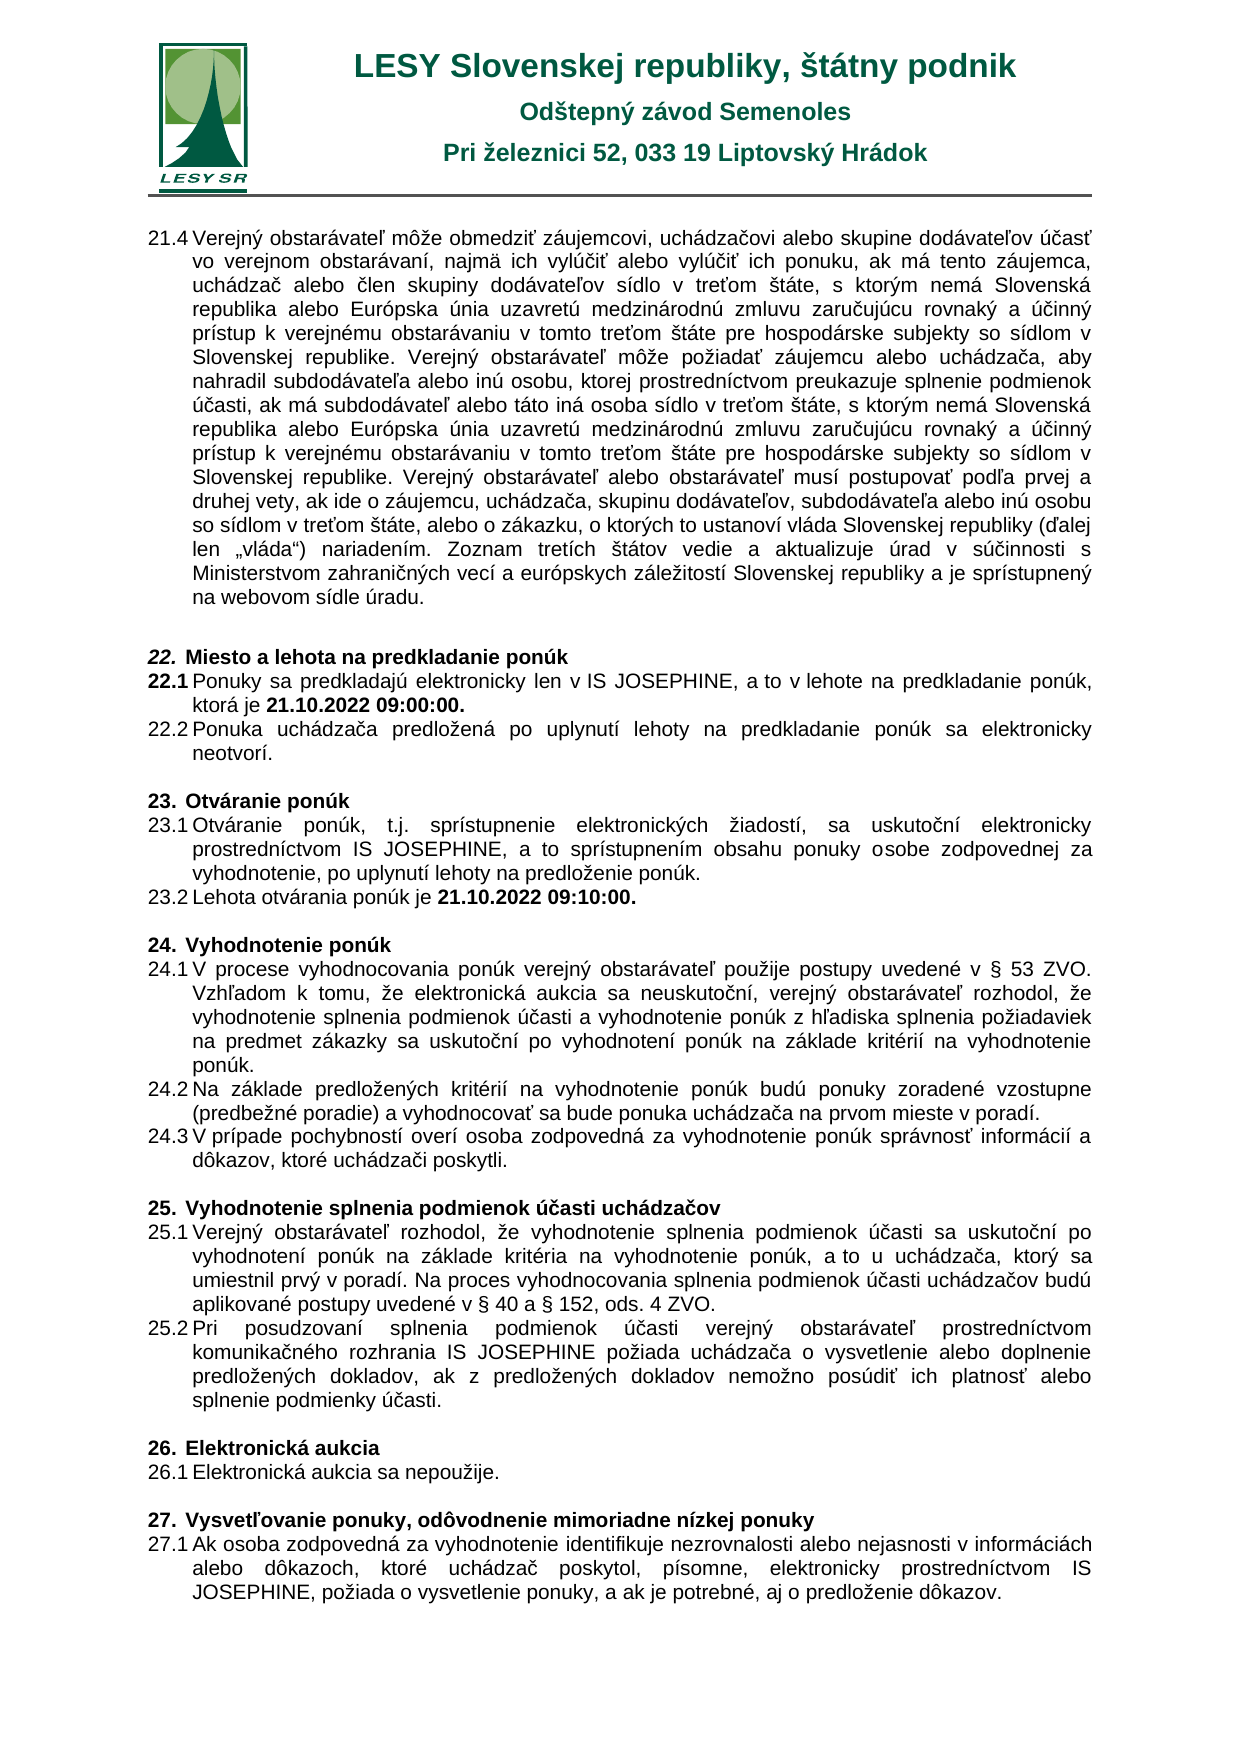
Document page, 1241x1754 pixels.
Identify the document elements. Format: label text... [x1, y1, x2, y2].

list Ponuka uchádzača predložená po uplynutí lehoty na predkladanie ponúk sa elektronicky neotvorí. [148, 717, 1093, 765]
list Na základe predložených kritérií na vyhodnotenie ponúk budú ponuky zoradené vzostupne (predbežné poradie) a vyhodnocovať sa bude ponuka uchádzača na prvom mieste v poradí. [148, 1076, 1093, 1124]
list Vyhodnotenie ponúk [148, 933, 1093, 957]
list Elektronická aukcia [148, 1436, 1093, 1460]
list Lehota otvárania ponúk je 21.10.2022 09:10:00. [148, 885, 1093, 909]
list V procese vyhodnocovania ponúk verejný obstarávateľ použije postupy uvedené v § 53 ZVO. Vzhľadom k tomu, že elektronická aukcia sa neuskutoční, verejný obstarávateľ rozhodol, že vyhodnotenie splnenia podmienok účasti a vyhodnotenie ponúk z hľadiska splnenia požiadaviek na predmet zákazky sa uskutoční po vyhodnotení ponúk na základe kritérií na vyhodnotenie ponúk. [148, 957, 1093, 1076]
list Elektronická aukcia sa nepoužije. [148, 1460, 1093, 1484]
list Verejný obstarávateľ môže obmedziť záujemcovi, uchádzačovi alebo skupine dodávateľov účasť vo verejnom obstarávaní, najmä ich vylúčiť alebo vylúčiť ich ponuku, ak má tento záujemca, uchádzač alebo člen skupiny dodávateľov sídlo v treťom štáte, s ktorým nemá Slovenská republika alebo Európska únia uzavretú medzinárodnú zmluvu zaručujúcu rovnaký a účinný prístup k verejnému obstarávaniu v tomto treťom štáte pre hospodárske subjekty so sídlom v Slovenskej republike. Verejný obstarávateľ môže požiadať záujemcu alebo uchádzača, aby nahradil subdodávateľa alebo inú osobu, ktorej prostredníctvom preukazuje splnenie podmienok účasti, ak má subdodávateľ alebo táto iná osoba sídlo v treťom štáte, s ktorým nemá Slovenská republika alebo Európska únia uzavretú medzinárodnú zmluvu zaručujúcu rovnaký a účinný prístup k verejnému obstarávaniu v tomto treťom štáte pre hospodárske subjekty so sídlom v Slovenskej republike. Verejný obstarávateľ alebo obstarávateľ musí postupovať podľa prvej a druhej vety, ak ide o záujemcu, uchádzača, skupinu dodávateľov, subdodávateľa alebo inú osobu so sídlom v treťom štáte, alebo o zákazku, o ktorých to ustanoví vláda Slovenskej republiky (ďalej len „vláda“) nariadením. Zoznam tretích štátov vedie a aktualizuje úrad v súčinnosti s Ministerstvom zahraničných vecí a európskych záležitostí Slovenskej republiky a je sprístupnený na webovom sídle úradu. [148, 225, 1093, 609]
list Verejný obstarávateľ rozhodol, že vyhodnotenie splnenia podmienok účasti sa uskutoční po vyhodnotení ponúk na základe kritéria na vyhodnotenie ponúk, a to u uchádzača, ktorý sa umiestnil prvý v poradí. Na proces vyhodnocovania splnenia podmienok účasti uchádzačov budú aplikované postupy uvedené v § 40 a § 152, ods. 4 ZVO. [148, 1220, 1093, 1316]
list Miesto a lehota na predkladanie ponúk [148, 645, 1093, 669]
list Vyhodnotenie splnenia podmienok účasti uchádzačov [148, 1196, 1093, 1220]
list Pri posudzovaní splnenia podmienok účasti verejný obstarávateľ prostredníctvom komunikačného rozhrania IS JOSEPHINE požiada uchádzača o vysvetlenie alebo doplnenie predložených dokladov, ak z predložených dokladov nemožno posúdiť ich platnosť alebo splnenie podmienky účasti. [148, 1316, 1093, 1412]
list Vysvetľovanie ponuky, odôvodnenie mimoriadne nízkej ponuky [148, 1508, 1093, 1532]
list V prípade pochybností overí osoba zodpovedná za vyhodnotenie ponúk správnosť informácií a dôkazov, ktoré uchádzači poskytli. [148, 1124, 1093, 1172]
list Ponuky sa predkladajú elektronicky len v IS JOSEPHINE, a to v lehote na predkladanie ponúk, ktorá je 21.10.2022 09:00:00. [148, 669, 1093, 717]
list Otváranie ponúk, t.j. sprístupnenie elektronických žiadostí, sa uskutoční elektronicky prostredníctvom IS JOSEPHINE, a to sprístupnením obsahu ponuky osobe zodpovednej za vyhodnotenie, po uplynutí lehoty na predloženie ponúk. [148, 813, 1093, 885]
list Ak osoba zodpovedná za vyhodnotenie identifikuje nezrovnalosti alebo nejasnosti v informáciách alebo dôkazoch, ktoré uchádzač poskytol, písomne, elektronicky prostredníctvom IS JOSEPHINE, požiada o vysvetlenie ponuky, a ak je potrebné, aj o predloženie dôkazov. [148, 1532, 1093, 1603]
list Otváranie ponúk [148, 789, 1093, 813]
